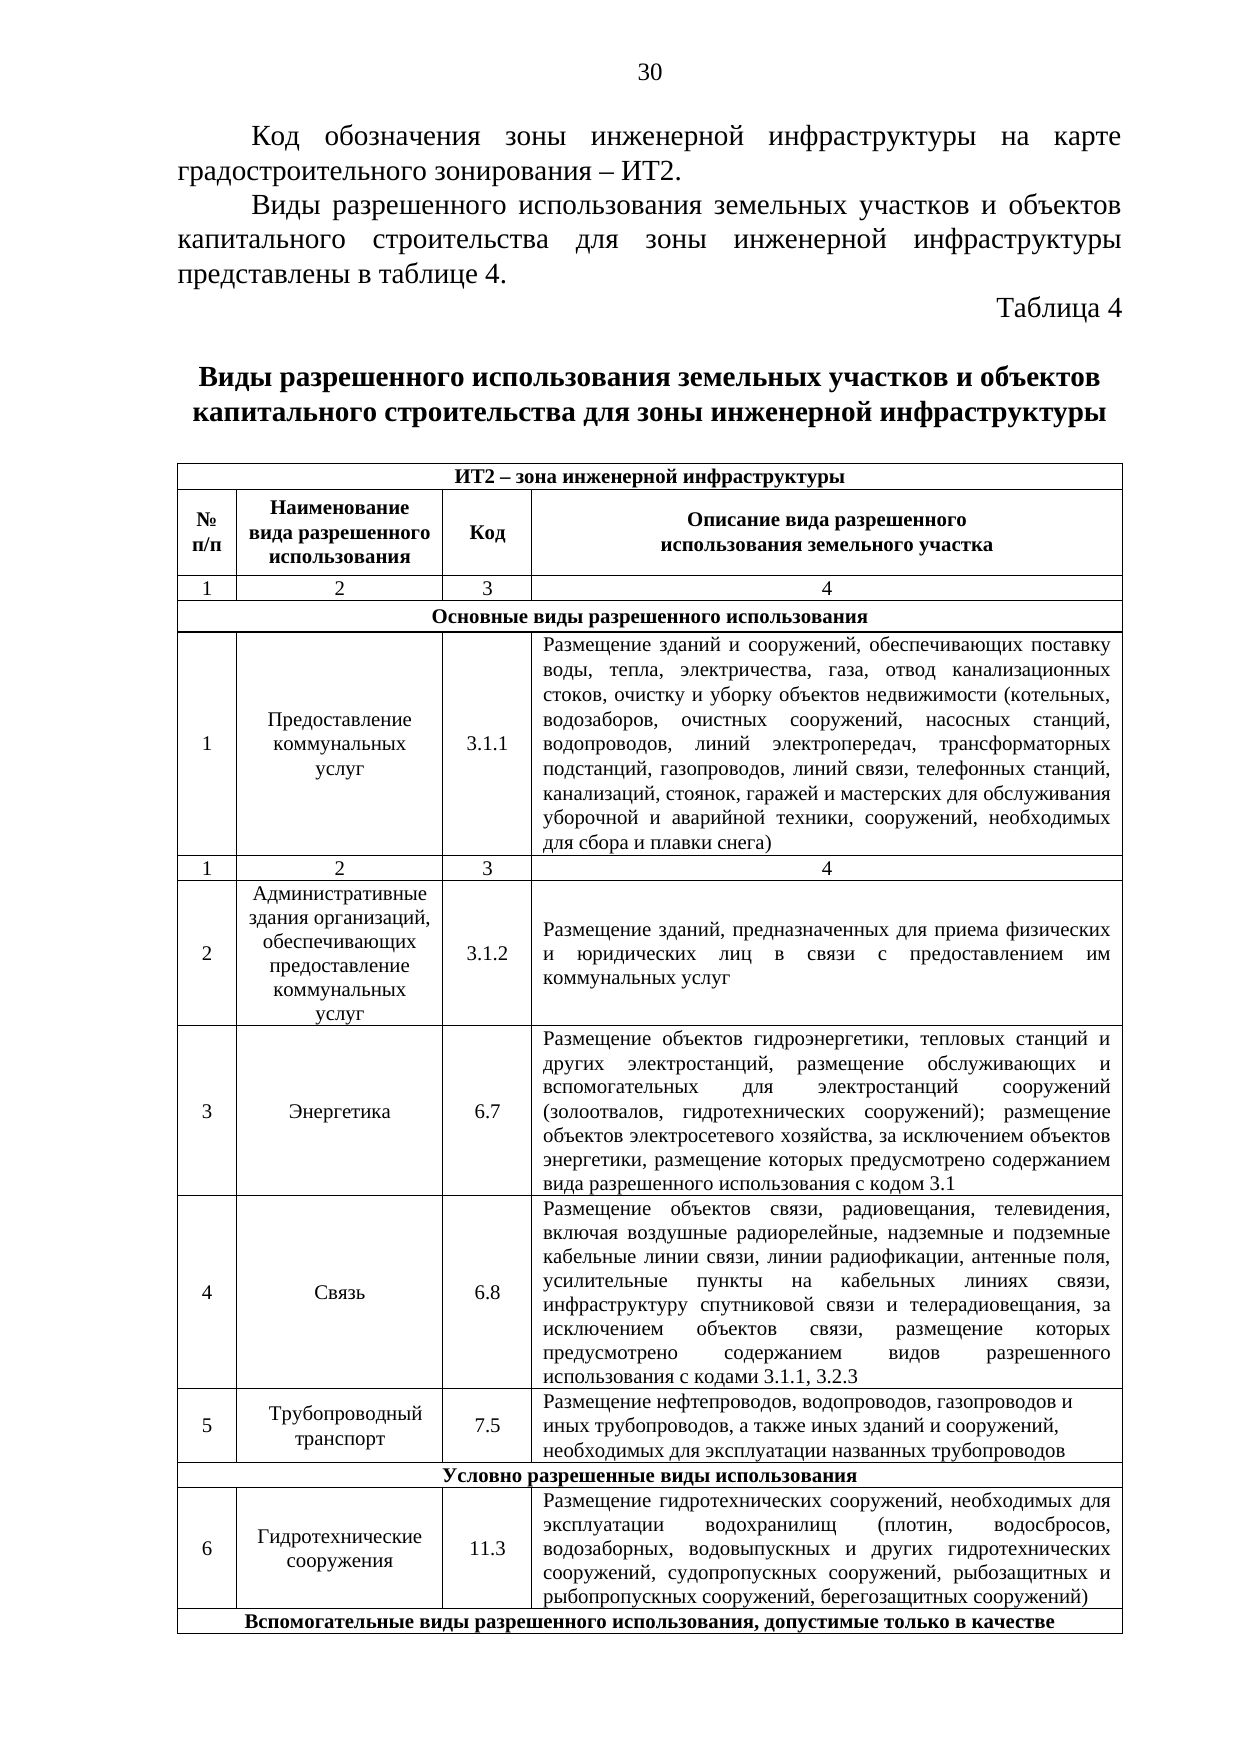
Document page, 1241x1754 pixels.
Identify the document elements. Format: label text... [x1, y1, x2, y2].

table_cell Условно разрешенные виды использования [178, 1463, 1122, 1487]
table_cell 6.7 [443, 1026, 531, 1195]
table_cell Размещение гидротехнических сооружений, необходимых для эксплуатации водохранилищ (плотин, водосбросов, водозаборных, водовыпускных и других гидротехнических сооружений, судопропускных сооружений, рыбозащитных и рыбопропускных сооружений, берегозащитных сооружений) [532, 1488, 1122, 1608]
table_cell 3 [443, 856, 531, 880]
text Код обозначения зоны инженерной инфраструктуры на карте градостроительного зонирования – ИТ2. [177, 118, 1122, 186]
table_cell 7.5 [443, 1389, 531, 1462]
table_cell Связь [237, 1196, 442, 1388]
table_cell Наименование вида разрешенного использования [237, 490, 442, 574]
table_cell 1 [178, 633, 236, 855]
table_cell 5 [178, 1389, 236, 1462]
table_cell Размещение нефтепроводов, водопроводов, газопроводов и иных трубопроводов, а также иных зданий и сооружений, необходимых для эксплуатации названных трубопроводов [532, 1389, 1122, 1462]
table_cell Административные здания организаций, обеспечивающих предоставление коммунальных услуг [237, 881, 442, 1025]
table_cell Гидротехнические сооружения [237, 1488, 442, 1608]
table_cell 6.8 [443, 1196, 531, 1388]
table_cell 2 [237, 576, 442, 600]
table_cell № п/п [178, 490, 236, 574]
table_cell 2 [178, 881, 236, 1025]
table_cell Код [443, 490, 531, 574]
table_cell Размещение объектов связи, радиовещания, телевидения, включая воздушные радиорелейные, надземные и подземные кабельные линии связи, линии радиофикации, антенные поля, усилительные пункты на кабельных линиях связи, инфраструктуру спутниковой связи и телерадиовещания, за исключением объектов связи, размещение которых предусмотрено содержанием видов разрешенного использования с кодами 3.1.1, 3.2.3 [532, 1196, 1122, 1388]
table_cell 4 [178, 1196, 236, 1388]
table_cell 3.1.1 [443, 633, 531, 855]
text Таблица 4 [177, 291, 1122, 324]
table_cell Размещение объектов гидроэнергетики, тепловых станций и других электростанций, размещение обслуживающих и вспомогательных для электростанций сооружений (золоотвалов, гидротехнических сооружений); размещение объектов электросетевого хозяйства, за исключением объектов энергетики, размещение которых предусмотрено содержанием вида разрешенного использования с кодом 3.1 [532, 1026, 1122, 1195]
table_cell Предоставление коммунальных услуг [237, 633, 442, 855]
text Виды разрешенного использования земельных участков и объектов капитального строительства для зоны инженерной инфраструктуры представлены в таблице 4. [177, 187, 1122, 289]
table_cell Энергетика [237, 1026, 442, 1195]
table_cell Описание вида разрешенного использования земельного участка [532, 490, 1122, 574]
table_cell 11.3 [443, 1488, 531, 1608]
table_cell Основные виды разрешенного использования [178, 601, 1122, 631]
table_cell Трубопроводный транспорт [237, 1389, 442, 1462]
table_cell Размещение зданий, предназначенных для приема физических и юридических лиц в связи с предоставлением им коммунальных услуг [532, 881, 1122, 1025]
table_cell 3.1.2 [443, 881, 531, 1025]
table_cell Размещение зданий и сооружений, обеспечивающих поставку воды, тепла, электричества, газа, отвод канализационных стоков, очистку и уборку объектов недвижимости (котельных, водозаборов, очистных сооружений, насосных станций, водопроводов, линий электропередач, трансформаторных подстанций, газопроводов, линий связи, телефонных станций, канализаций, стоянок, гаражей и мастерских для обслуживания уборочной и аварийной техники, сооружений, необходимых для сбора и плавки снега) [532, 633, 1122, 855]
table_cell 4 [532, 856, 1122, 880]
table_cell 4 [532, 576, 1122, 600]
table_header ИТ2 – зона инженерной инфраструктуры [178, 464, 1122, 489]
table_cell 3 [178, 1026, 236, 1195]
table_cell 2 [237, 856, 442, 880]
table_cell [178, 1609, 1122, 1633]
text Виды разрешенного использования земельных участков и объектов капитального строительства для зоны инженерной инфраструктуры [177, 359, 1122, 427]
table_cell 3 [443, 576, 531, 600]
table_cell 1 [178, 576, 236, 600]
table_cell 6 [178, 1488, 236, 1608]
table_cell 1 [178, 856, 236, 880]
